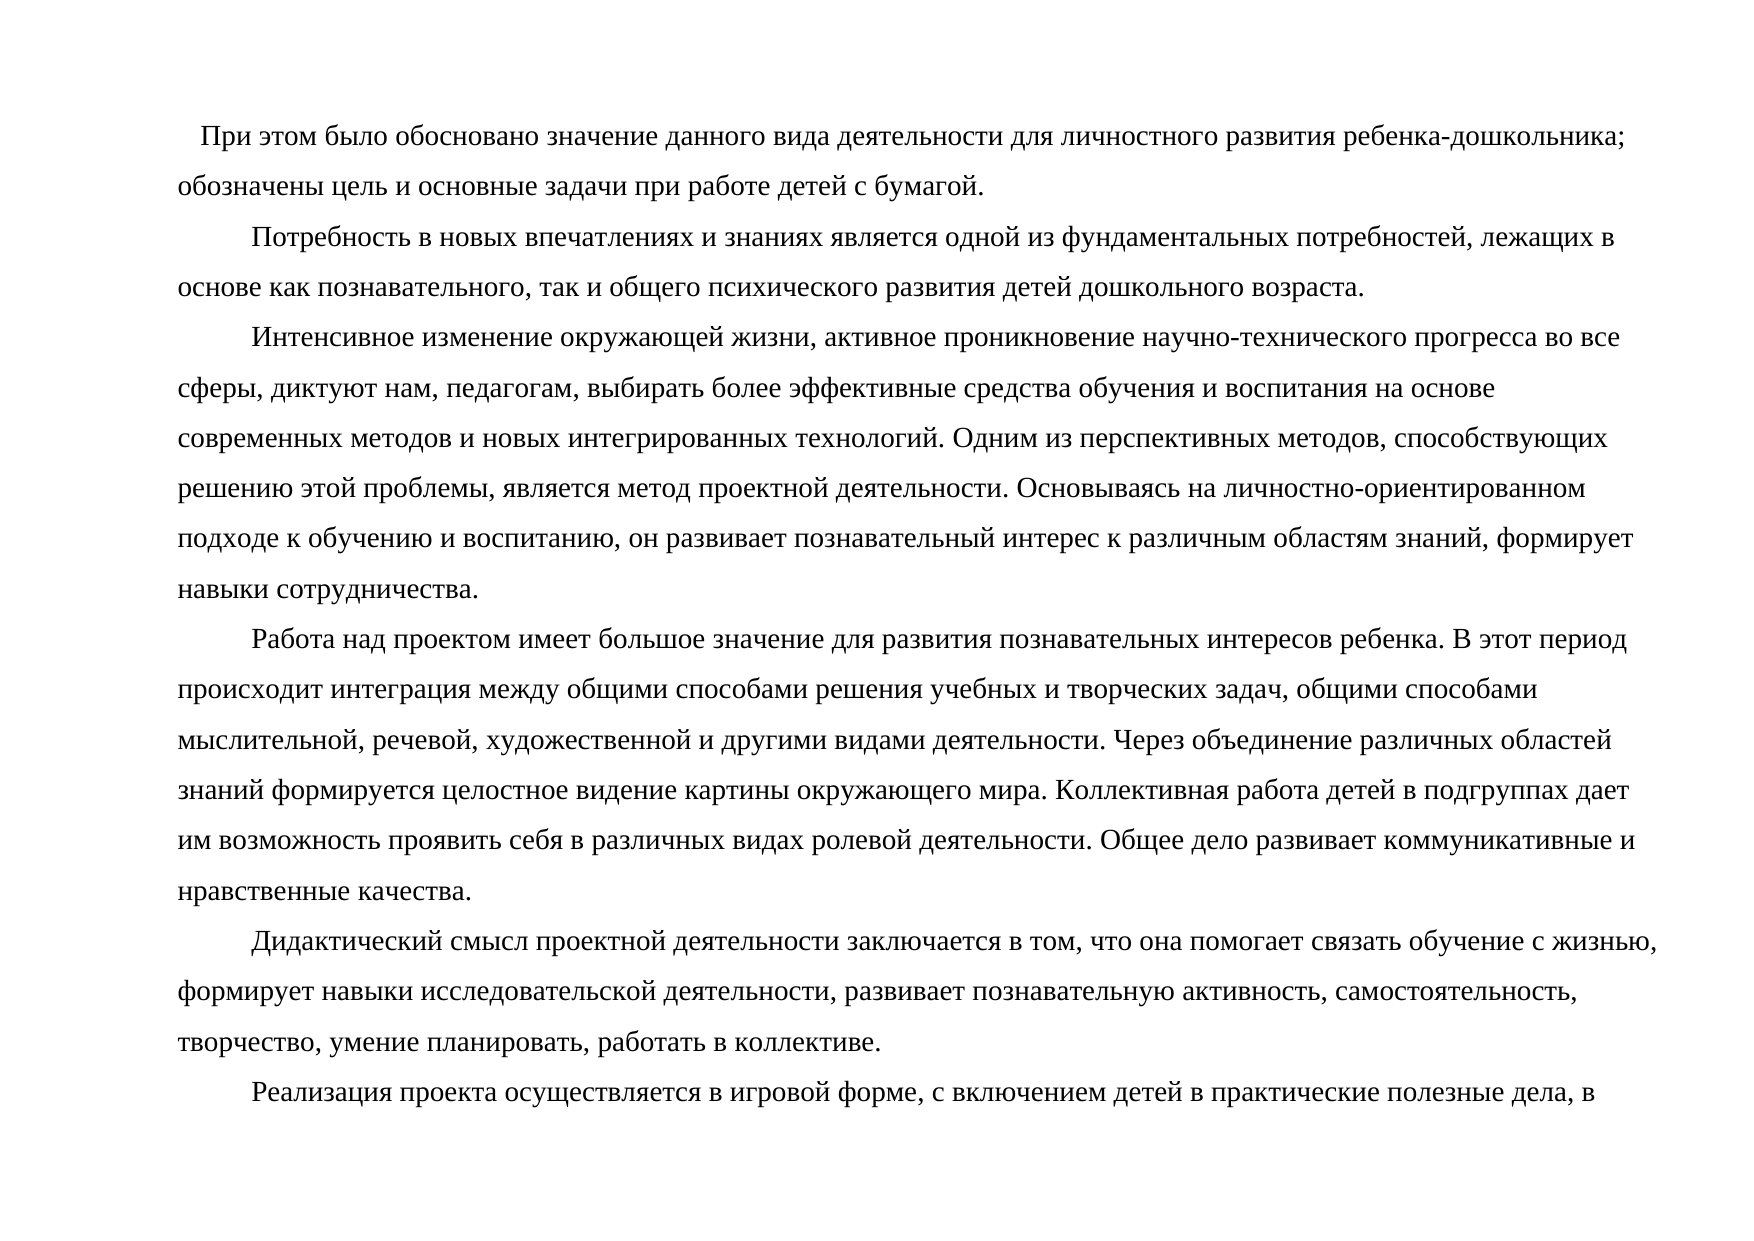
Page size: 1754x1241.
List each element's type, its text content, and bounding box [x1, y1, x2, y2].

text Работа над проектом имеет большое значение для развития познавательных интересов ребенка. В этот период происходит интеграция между общими способами решения учебных и творческих задач, общими способами мыслительной, речевой, художественной и другими видами деятельности. Через объединение различных областей знаний формируется целостное видение картины окружающего мира. Коллективная работа детей в подгруппах дает им возможность проявить себя в различных видах ролевой деятельности. Общее дело развивает коммуникативные и нравственные качества. [177, 621, 1665, 906]
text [177, 1074, 1665, 1108]
text При этом было обосновано значение данного вида деятельности для личностного развития ребенка-дошкольника; обозначены цель и основные задачи при работе детей с бумагой. [177, 118, 1665, 202]
text Интенсивное изменение окружающей жизни, активное проникновение научно-технического прогресса во все сферы, диктуют нам, педагогам, выбирать более эффективные средства обучения и воспитания на основе современных методов и новых интегрированных технологий. Одним из перспективных методов, способствующих решению этой проблемы, является метод проектной деятельности. Основываясь на личностно-ориентированном подходе к обучению и воспитанию, он развивает познавательный интерес к различным областям знаний, формирует навыки сотрудничества. [177, 319, 1665, 604]
text Дидактический смысл проектной деятельности заключается в том, что она помогает связать обучение с жизнью, формирует навыки исследовательской деятельности, развивает познавательную активность, самостоятельность, творчество, умение планировать, работать в коллективе. [177, 923, 1665, 1057]
text Потребность в новых впечатлениях и знаниях является одной из фундаментальных потребностей, лежащих в основе как познавательного, так и общего психического развития детей дошкольного возраста. [177, 219, 1665, 303]
